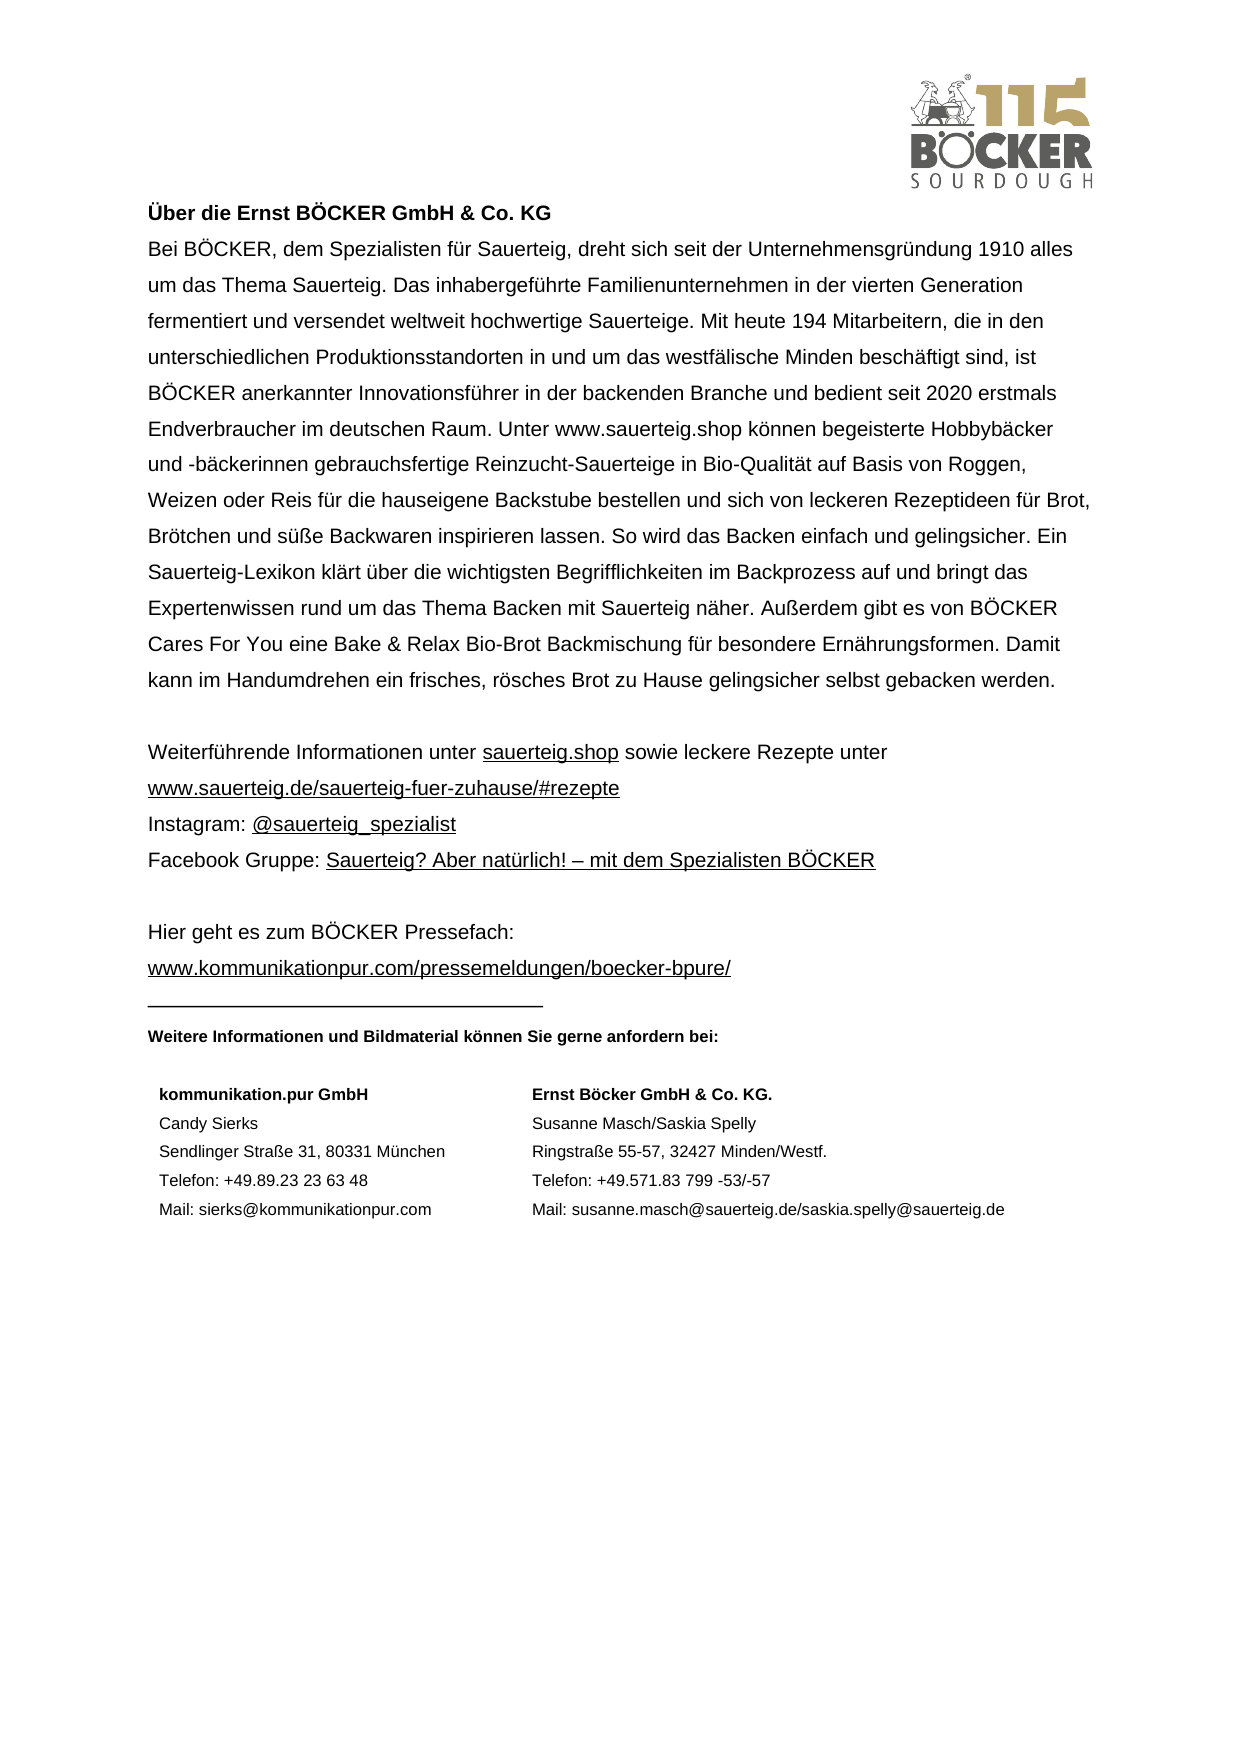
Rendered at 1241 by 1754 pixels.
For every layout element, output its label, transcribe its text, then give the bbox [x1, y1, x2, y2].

text Weiterführende Informationen unter sauerteig.shop sowie leckere Rezepte unter www.sauerteig.de/sauerteig-fuer-zuhause/#rezepte [148, 740, 1093, 800]
text Instagram: @sauerteig_spezialist [148, 812, 1093, 836]
text Facebook Gruppe: Sauerteig? Aber natürlich! – mit dem Spezialisten BÖCKER [148, 848, 1093, 872]
text Über die Ernst BÖCKER GmbH & Co. KG [148, 201, 1093, 225]
text Hier geht es zum BÖCKER Pressefach: [148, 919, 1093, 943]
text www.kommunikationpur.com/pressemeldungen/boecker-bpure/ [148, 955, 1093, 979]
text Weitere Informationen und Bildmaterial können Sie gerne anfordern bei: [148, 1027, 1093, 1046]
text Bei BÖCKER, dem Spezialisten für Sauerteig, dreht sich seit der Unternehmensgründung 1910 alles um das Thema Sauerteig. Das inhabergeführte Familienunternehmen in der vierten Generation fermentiert und versendet weltweit hochwertige Sauerteige. Mit heute 194 Mitarbeitern, die in den unterschiedlichen Produktionsstandorten in und um das westfälische Minden beschäftigt sind, ist BÖCKER anerkannter Innovationsführer in der backenden Branche und bedient seit 2020 erstmals Endverbraucher im deutschen Raum. Unter www.sauerteig.shop können begeisterte Hobbybäcker und -bäckerinnen gebrauchsfertige Reinzucht-Sauerteige in Bio-Qualität auf Basis von Roggen, Weizen oder Reis für die hauseigene Backstube bestellen und sich von leckeren Rezeptideen für Brot, Brötchen und süße Backwaren inspirieren lassen. So wird das Backen einfach und gelingsicher. Ein Sauerteig-Lexikon klärt über die wichtigsten Begrifflichkeiten im Backprozess auf und bringt das Expertenwissen rund um das Thema Backen mit Sauerteig näher. Außerdem gibt es von BÖCKER Cares For You eine Bake & Relax Bio-Brot Backmischung für besondere Ernährungsformen. Damit kann im Handumdrehen ein frisches, rösches Brot zu Hause gelingsicher selbst gebacken werden. [148, 237, 1093, 692]
table_header Ernst Böcker GmbH & Co. KG. Susanne Masch/Saskia Spelly Ringstraße 55-57, 32427 Minden/Westf. Telefon: +49.571.83 799 -53/-57 Mail: susanne.masch@sauerteig.de/saskia.spelly@sauerteig.de [521, 1085, 1093, 1257]
table_header kommunikation.pur GmbH Candy Sierks Sendlinger Straße 31, 80331 München Telefon: +49.89.23 23 63 48 Mail: sierks@kommunikationpur.com [148, 1085, 521, 1257]
picture [910, 73, 1093, 189]
